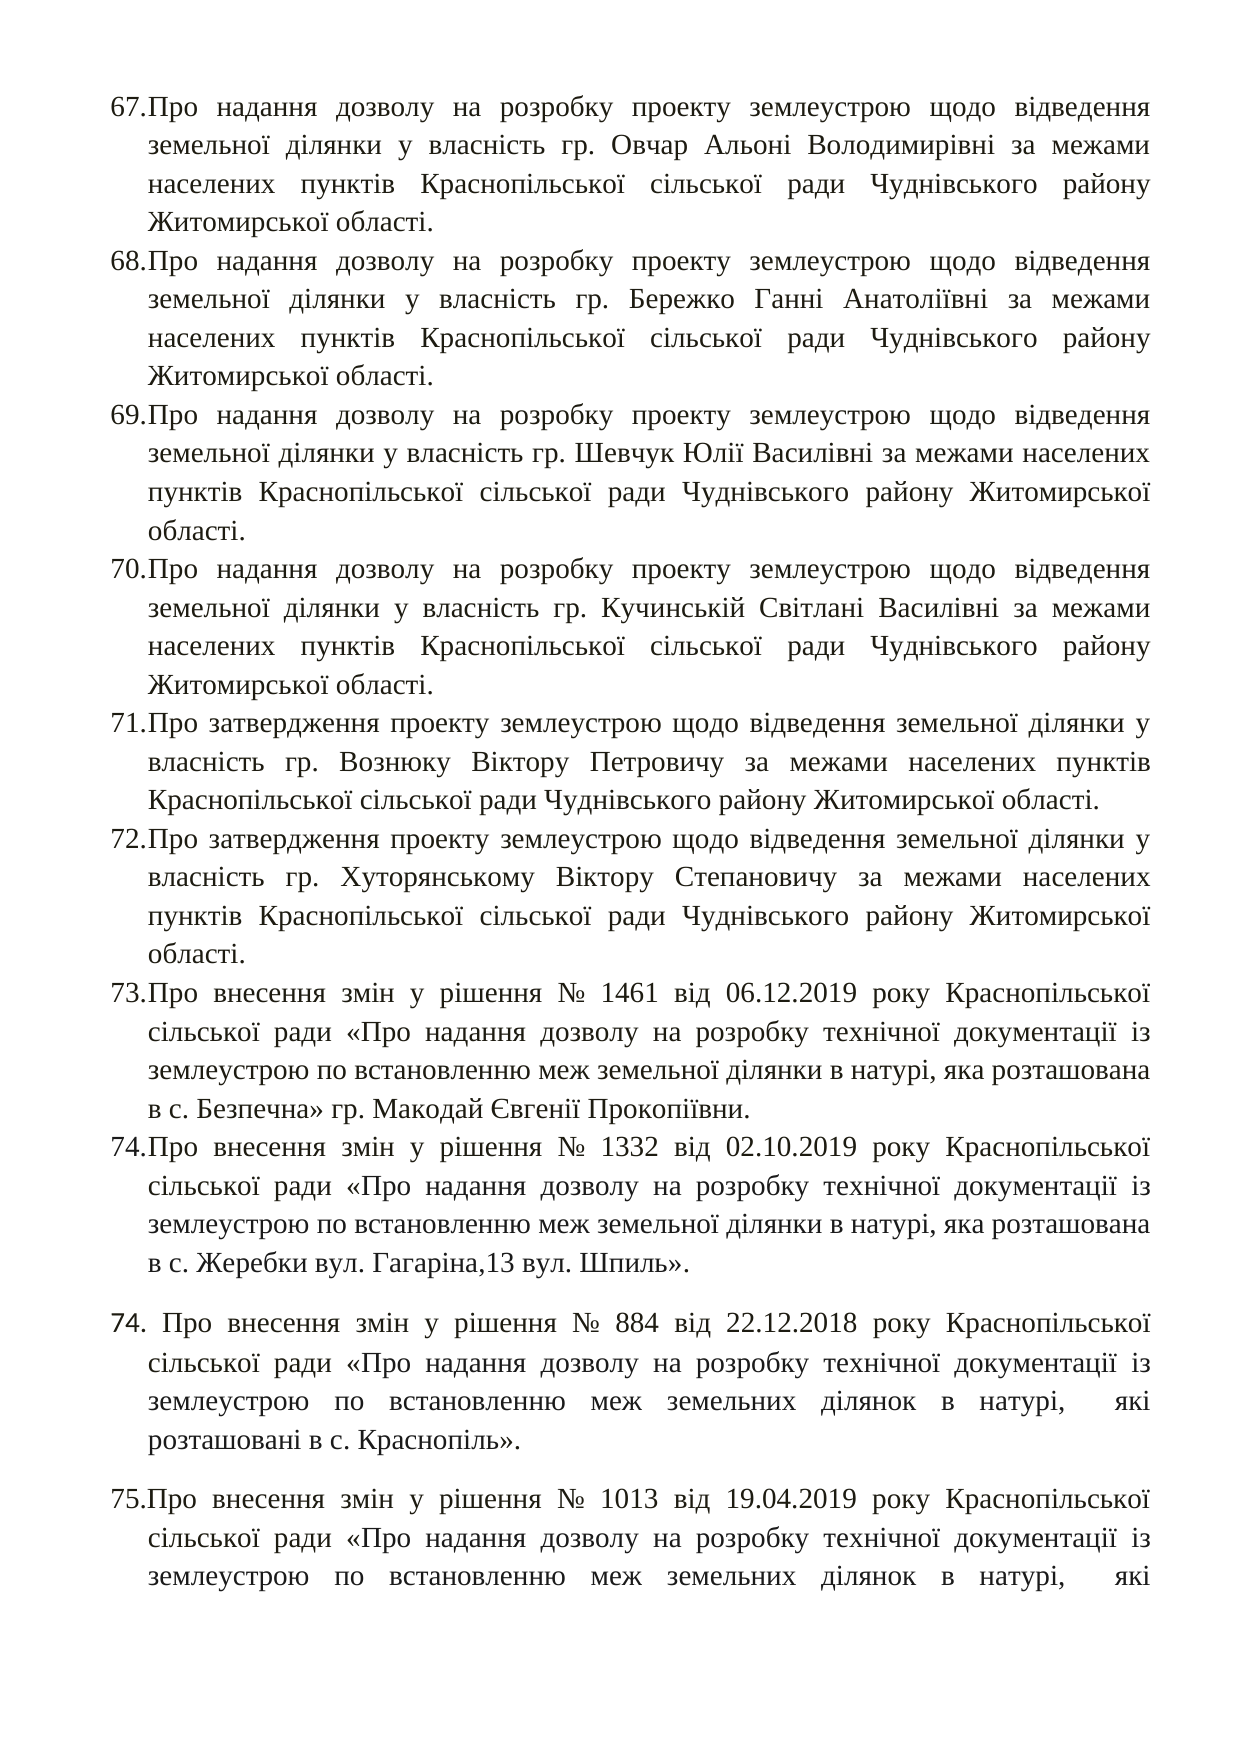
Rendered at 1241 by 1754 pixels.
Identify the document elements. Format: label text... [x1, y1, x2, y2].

list Про надання дозволу на розробку проекту землеустрою щодо відведення земельної ділянки у власність гр. Кучинській Світлані Василівні за межами населених пунктів Краснопільської сільської ради Чуднівського району Житомирської області. [110, 551, 1152, 700]
list Про внесення змін у рішення № 1461 від 06.12.2019 року Краснопільської сільської ради «Про надання дозволу на розробку технічної документації із землеустрою по встановленню меж земельної ділянки в натурі, яка розташована в с. Безпечна» гр. Макодай Євгенії Прокопіївни. [110, 975, 1152, 1124]
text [110, 1481, 1152, 1592]
list Про внесення змін у рішення № 1332 від 02.10.2019 року Краснопільської сільської ради «Про надання дозволу на розробку технічної документації із землеустрою по встановленню меж земельної ділянки в натурі, яка розташована в с. Жеребки вул. Гагаріна,13 вул. Шпиль». [110, 1129, 1152, 1278]
list Про затвердження проекту землеустрою щодо відведення земельної ділянки у власність гр. Вознюку Віктору Петровичу за межами населених пунктів Краснопільської сільської ради Чуднівського району Житомирської області. [110, 705, 1152, 816]
list Про надання дозволу на розробку проекту землеустрою щодо відведення земельної ділянки у власність гр. Овчар Альоні Володимирівні за межами населених пунктів Краснопільської сільської ради Чуднівського району Житомирської області. [110, 89, 1152, 238]
text 74. Про внесення змін у рішення № 884 від 22.12.2018 року Краснопільської сільської ради «Про надання дозволу на розробку технічної документації із землеустрою по встановленню меж земельних ділянок в натурі, які розташовані в с. Краснопіль». [110, 1304, 1152, 1456]
list Про надання дозволу на розробку проекту землеустрою щодо відведення земельної ділянки у власність гр. Бережко Ганні Анатоліївні за межами населених пунктів Краснопільської сільської ради Чуднівського району Житомирської області. [110, 243, 1152, 392]
list Про надання дозволу на розробку проекту землеустрою щодо відведення земельної ділянки у власність гр. Шевчук Юлії Василівні за межами населених пунктів Краснопільської сільської ради Чуднівського району Житомирської області. [110, 397, 1152, 546]
list Про затвердження проекту землеустрою щодо відведення земельної ділянки у власність гр. Хуторянському Віктору Степановичу за межами населених пунктів Краснопільської сільської ради Чуднівського району Житомирської області. [110, 821, 1152, 970]
